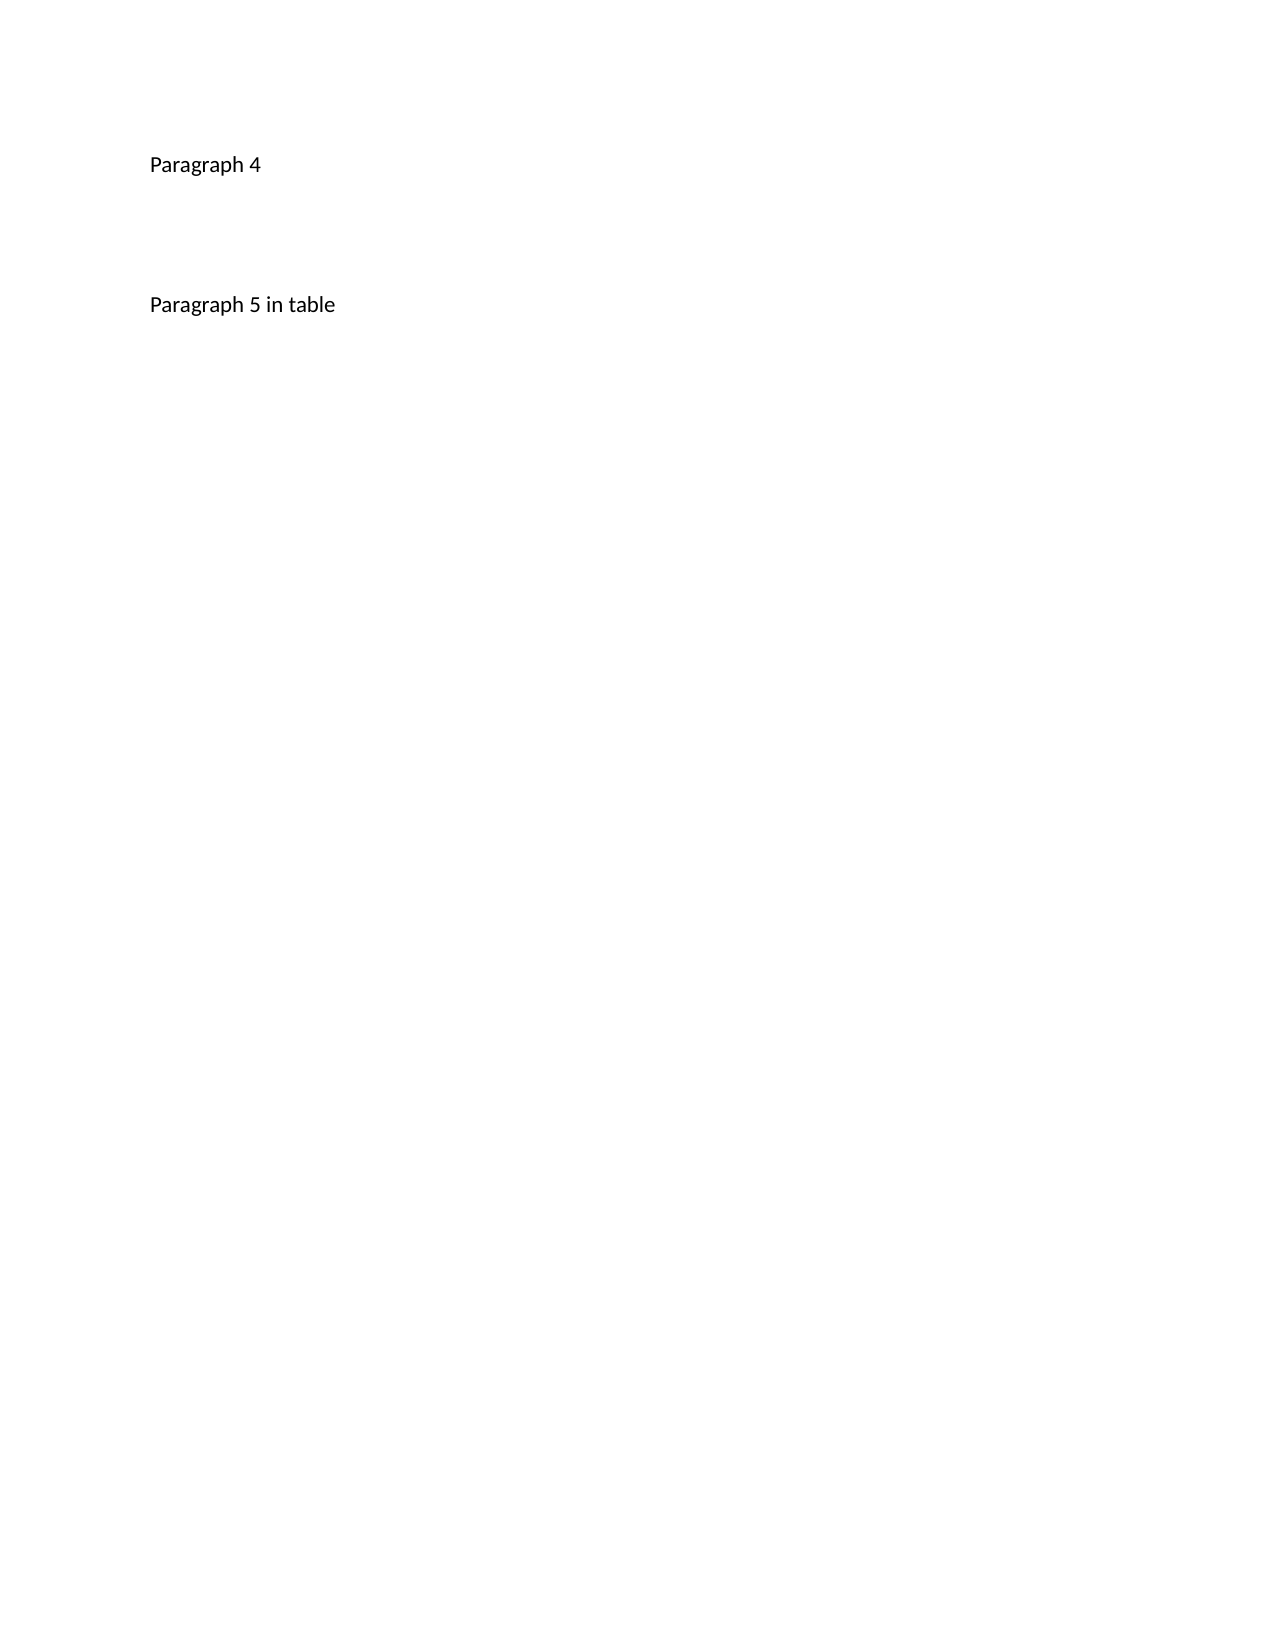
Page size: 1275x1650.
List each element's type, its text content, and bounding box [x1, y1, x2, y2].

text Paragraph 4 [150, 150, 1125, 184]
table_header Paragraph 5 in table [139, 184, 1114, 354]
